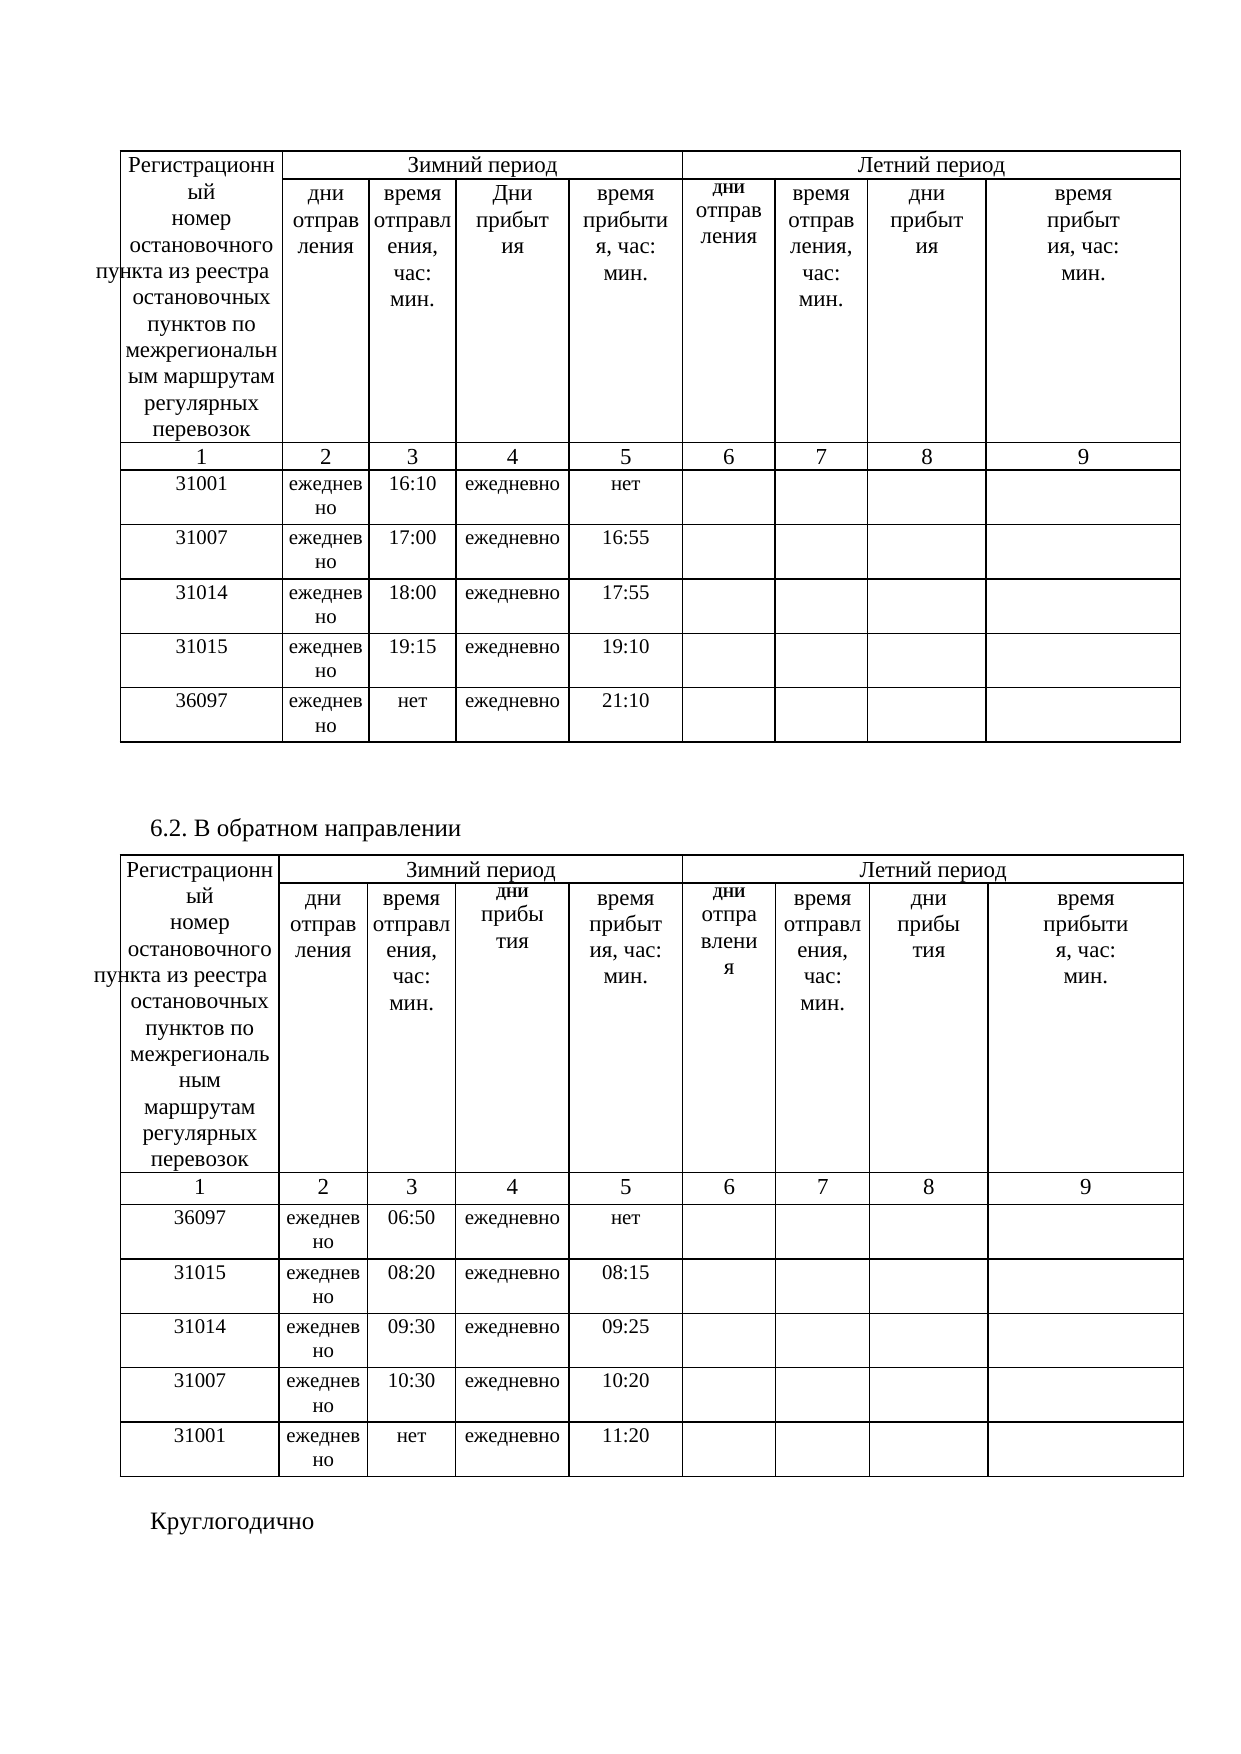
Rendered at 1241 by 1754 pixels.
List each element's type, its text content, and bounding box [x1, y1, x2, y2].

table_cell ДНИ прибы тия [456, 884, 568, 1172]
table_cell 31007 [121, 525, 282, 578]
table_cell 21:10 [570, 688, 682, 741]
table_cell [868, 688, 985, 741]
table_cell 7 [776, 443, 867, 469]
table_cell [987, 471, 1180, 524]
table_cell 16:55 [570, 525, 682, 578]
table_cell 1 [121, 1173, 278, 1204]
table_cell [868, 525, 985, 578]
table_cell [987, 634, 1180, 687]
table_cell 17:00 [370, 525, 455, 578]
table_cell 09:25 [570, 1314, 682, 1367]
table_cell ежедневно [280, 1368, 367, 1421]
table_header Летний период [683, 856, 1183, 882]
table_cell 19:15 [370, 634, 455, 687]
table_cell нет [370, 688, 455, 741]
table_cell [870, 1423, 987, 1476]
table_cell 7 [776, 1173, 869, 1204]
table_cell 4 [456, 1173, 568, 1204]
table_header Регистрационный номер остановочного пункта из реестра остановочных пунктов по межрегиональным маршрутам регулярных перевозок [121, 856, 278, 1172]
table_cell нет [570, 471, 682, 524]
table_cell [868, 471, 985, 524]
table_cell 18:00 [370, 580, 455, 632]
table_cell [776, 1314, 869, 1367]
table_cell ежедневно [280, 1205, 367, 1258]
table_cell 08:20 [368, 1260, 455, 1312]
table_cell [987, 525, 1180, 578]
table_cell 36097 [121, 1205, 278, 1258]
table_cell 31007 [121, 1368, 278, 1421]
table_cell ежедневно [283, 634, 368, 687]
table_cell [989, 1314, 1183, 1367]
table_cell ежедневно [283, 580, 368, 632]
table_cell 1 [121, 443, 282, 469]
table_cell [683, 1423, 775, 1476]
table_cell 31014 [121, 580, 282, 632]
table_cell дни отправ ления [283, 180, 368, 441]
table_cell [989, 1205, 1183, 1258]
table_cell 8 [868, 443, 985, 469]
table_cell 31001 [121, 471, 282, 524]
text Круглогодично [150, 1506, 1090, 1535]
table_cell нет [570, 1205, 682, 1258]
table_header Зимний период [280, 856, 682, 882]
table_cell [989, 1368, 1183, 1421]
table_cell время прибыт ия, час: мин. [987, 180, 1180, 441]
table_cell [683, 688, 774, 741]
table_cell ежедневно [456, 1205, 568, 1258]
table_cell [683, 1314, 775, 1367]
table_cell [776, 1260, 869, 1312]
table_cell ДНИ отпра влени я [683, 884, 775, 1172]
table_cell 16:10 [370, 471, 455, 524]
table_cell [776, 1423, 869, 1476]
table_cell 5 [570, 1173, 682, 1204]
table_cell [776, 471, 867, 524]
table_cell время прибыти я, час: мин. [989, 884, 1183, 1172]
table_cell 36097 [121, 688, 282, 741]
table_cell 31014 [121, 1314, 278, 1367]
table_cell ежедневно [457, 471, 568, 524]
table_cell время прибыт ия, час: мин. [570, 884, 682, 1172]
table_cell 31001 [121, 1423, 278, 1476]
table_cell ежедневно [280, 1423, 367, 1476]
table_cell [776, 525, 867, 578]
table_cell дни прибы тия [870, 884, 987, 1172]
table_cell ежедневно [456, 1368, 568, 1421]
table_cell 17:55 [570, 580, 682, 632]
table_cell время отправл ения, час: мин. [776, 884, 869, 1172]
table_cell 11:20 [570, 1423, 682, 1476]
table_cell [987, 688, 1180, 741]
table_cell 31015 [121, 634, 282, 687]
table_cell Дни прибыт ия [457, 180, 568, 441]
table_cell ежедневно [283, 688, 368, 741]
table_cell нет [368, 1423, 455, 1476]
table_cell ежедневно [283, 471, 368, 524]
table_cell 9 [987, 443, 1180, 469]
table_cell [683, 634, 774, 687]
table_cell ежедневно [456, 1314, 568, 1367]
table_cell 06:50 [368, 1205, 455, 1258]
table_cell [987, 580, 1180, 632]
table_cell [776, 1368, 869, 1421]
table_cell ежедневно [456, 1260, 568, 1312]
table_cell время прибыти я, час: мин. [570, 180, 682, 441]
table_cell 10:20 [570, 1368, 682, 1421]
table_cell ежедневно [457, 580, 568, 632]
table_cell 31015 [121, 1260, 278, 1312]
table_header Летний период [683, 152, 1180, 178]
table_cell [870, 1260, 987, 1312]
table_cell 3 [370, 443, 455, 469]
table_header Регистрационный номер остановочного пункта из реестра остановочных пунктов по межрегиональным маршрутам регулярных перевозок [121, 152, 282, 441]
table_cell [683, 1205, 775, 1258]
table_cell [868, 634, 985, 687]
table_cell [776, 580, 867, 632]
table_cell [683, 1260, 775, 1312]
table_cell [870, 1368, 987, 1421]
table_cell дни прибыт ия [868, 180, 985, 441]
table_cell 5 [570, 443, 682, 469]
table_cell ежедневно [283, 525, 368, 578]
table_cell дни отправ ления [280, 884, 367, 1172]
table_cell время отправл ения, час: мин. [370, 180, 455, 441]
table_cell [683, 580, 774, 632]
table_cell 10:30 [368, 1368, 455, 1421]
table_cell время отправ ления, час: мин. [776, 180, 867, 441]
table_cell [683, 525, 774, 578]
table_cell [868, 580, 985, 632]
table_cell 8 [870, 1173, 987, 1204]
table_cell [870, 1314, 987, 1367]
table_cell [776, 634, 867, 687]
table_cell 9 [989, 1173, 1183, 1204]
table_cell ДНИ отправ ления [683, 180, 774, 441]
table_cell время отправл ения, час: мин. [368, 884, 455, 1172]
table_cell [989, 1423, 1183, 1476]
table_cell 2 [283, 443, 368, 469]
table_cell ежедневно [280, 1314, 367, 1367]
table_cell [683, 1368, 775, 1421]
table_cell 6 [683, 1173, 775, 1204]
table_cell [776, 688, 867, 741]
table_cell ежедневно [457, 634, 568, 687]
table_cell 08:15 [570, 1260, 682, 1312]
table_cell 3 [368, 1173, 455, 1204]
table_cell [989, 1260, 1183, 1312]
table_header Зимний период [283, 152, 682, 178]
table_cell [870, 1205, 987, 1258]
table_cell ежедневно [457, 688, 568, 741]
table_cell 09:30 [368, 1314, 455, 1367]
table_cell 19:10 [570, 634, 682, 687]
table_cell ежедневно [457, 525, 568, 578]
table_cell [776, 1205, 869, 1258]
table_cell ежедневно [280, 1260, 367, 1312]
text 6.2. В обратном направлении [150, 813, 1090, 842]
table_cell 4 [457, 443, 568, 469]
table_cell 2 [280, 1173, 367, 1204]
table_cell 6 [683, 443, 774, 469]
table_cell [683, 471, 774, 524]
table_cell ежедневно [456, 1423, 568, 1476]
